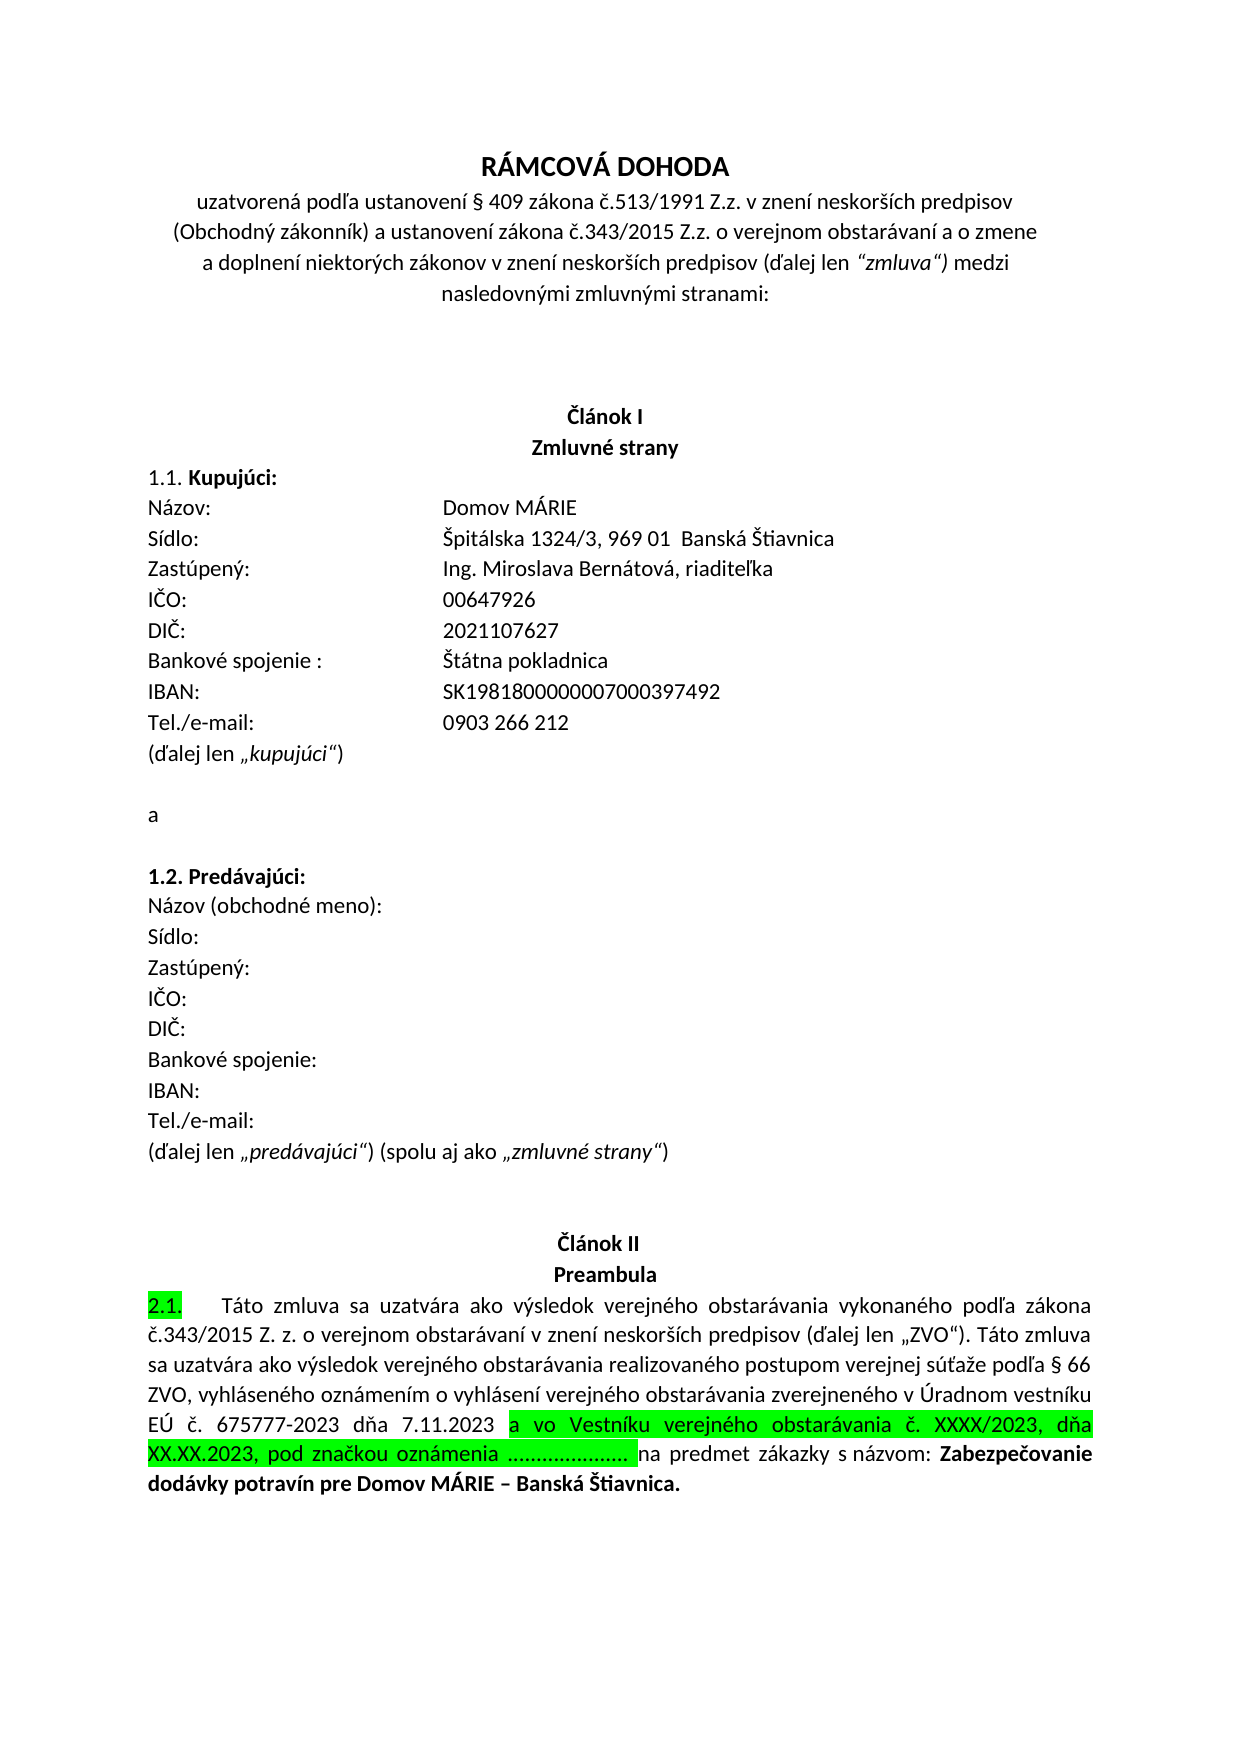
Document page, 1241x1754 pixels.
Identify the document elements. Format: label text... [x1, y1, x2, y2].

text IČO: 00647926 [148, 585, 1063, 613]
text Zastúpený: [148, 953, 1063, 981]
text IBAN: [148, 1076, 1063, 1104]
text Článok I [148, 402, 1063, 430]
list Názov: Domov MÁRIE [148, 493, 1063, 521]
list Kupujúci: [148, 463, 1093, 491]
text Tel./e-mail: [148, 1107, 1063, 1134]
text (ďalej len „predávajúci“) (spolu aj ako „zmluvné strany“) [148, 1137, 1063, 1165]
text Zmluvné strany [148, 433, 1063, 461]
text Článok II [148, 1229, 1063, 1257]
text Sídlo: Špitálska 1324/3, 969 01 Banská Štiavnica [148, 524, 1063, 552]
text uzatvorená podľa ustanovení § 409 zákona č.513/1991 Z.z. v znení neskorších predpisov (Obchodný zákonník) a ustanovení zákona č.343/2015 Z.z. o verejnom obstarávaní a o zmene a doplnení niektorých zákonov v znení neskorších predpisov (ďalej len “zmluva“) medzi nasledovnými zmluvnými stranami: [148, 187, 1063, 307]
list Táto zmluva sa uzatvára ako výsledok verejného obstarávania vykonaného podľa zákona č.343/2015 Z. z. o verejnom obstarávaní v znení neskorších predpisov (ďalej len „ZVO“). Táto zmluva sa uzatvára ako výsledok verejného obstarávania realizovaného postupom verejnej súťaže podľa § 66 ZVO, vyhláseného oznámením o vyhlásení verejného obstarávania zverejneného v Úradnom vestníku EÚ č. 675777-2023 dňa 7.11.2023 a vo Vestníku verejného obstarávania č. XXXX/2023, dňa XX.XX.2023, pod značkou oznámenia ..................... na predmet zákazky s názvom: Zabezpečovanie dodávky potravín pre Domov MÁRIE – Banská Štiavnica. [148, 1291, 1093, 1497]
list Predávajúci: [148, 862, 1093, 890]
text Bankové spojenie: [148, 1045, 1063, 1073]
text DIČ: 2021107627 [148, 616, 1063, 644]
text a [148, 800, 1063, 828]
text Sídlo: [148, 922, 1063, 950]
text RÁMCOVÁ DOHODA [148, 148, 1063, 183]
text DIČ: [148, 1014, 1063, 1042]
text Bankové spojenie : Štátna pokladnica [148, 647, 1063, 675]
text Preambula [148, 1260, 1063, 1288]
text IBAN: SK1981800000007000397492 [148, 677, 1063, 705]
text Tel./e-mail: 0903 266 212 [148, 708, 1063, 736]
text Zastúpený: Ing. Miroslava Bernátová, riaditeľka [148, 554, 1063, 582]
text (ďalej len „kupujúci“) [148, 739, 1063, 767]
text Názov (obchodné meno): [148, 891, 1063, 919]
text IČO: [148, 984, 1063, 1012]
